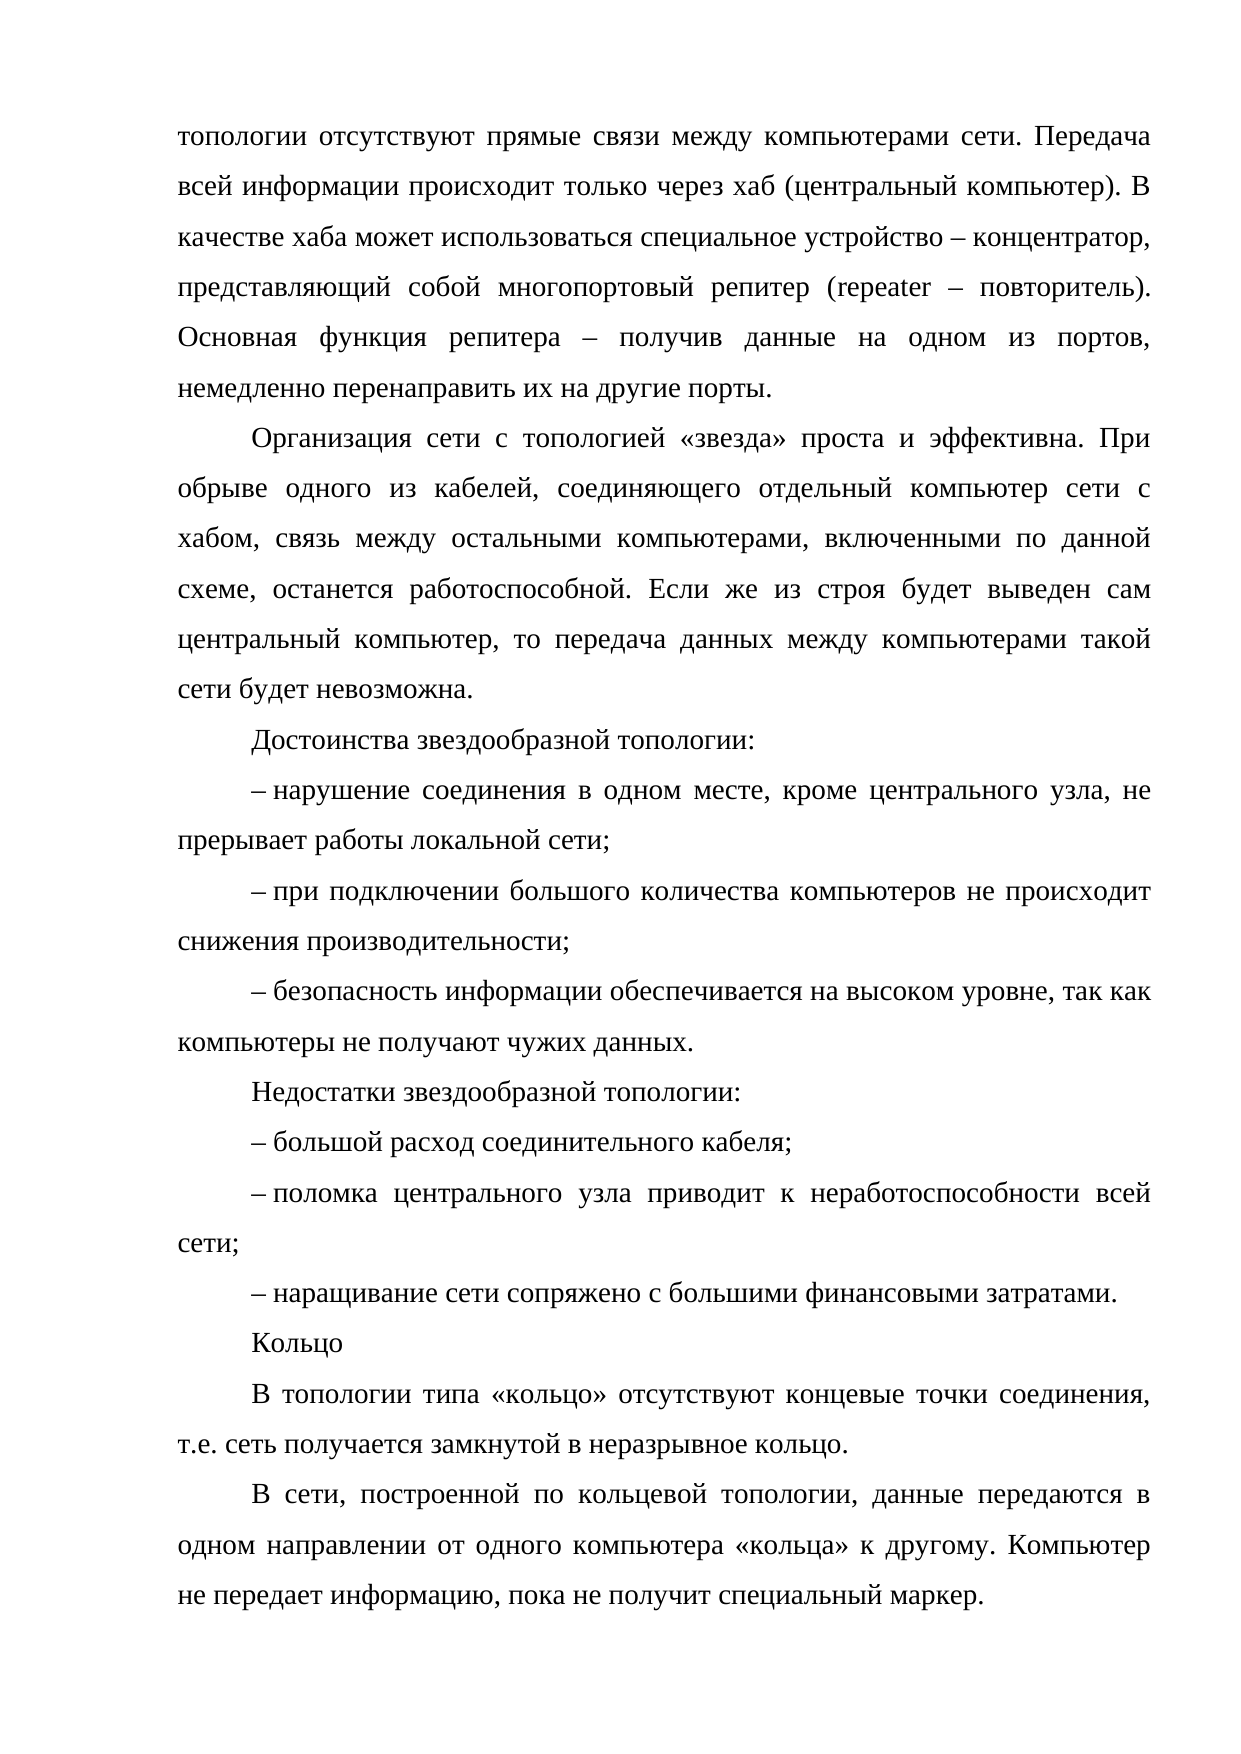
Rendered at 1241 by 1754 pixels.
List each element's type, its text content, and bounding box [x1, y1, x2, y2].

text – большой расход соединительного кабеля; [177, 1124, 1152, 1158]
text Достоинства звездообразной топологии: [177, 722, 1152, 755]
text Организация сети с топологией «звезда» проста и эффективна. При обрыве одного из кабелей, соединяющего отдельный компьютер сети с хабом, связь между остальными компьютерами, включенными по данной схеме, останется работоспособной. Если же из строя будет выведен сам центральный компьютер, то передача данных между компьютерами такой сети будет невозможна. [177, 420, 1152, 705]
text В топологии типа «кольцо» отсутствуют концевые точки соединения, т.е. сеть получается замкнутой в неразрывное кольцо. [177, 1376, 1152, 1460]
text – поломка центрального узла приводит к неработоспособности всей сети; [177, 1175, 1152, 1258]
text – наращивание сети сопряжено с большими финансовыми затратами. [177, 1275, 1152, 1309]
text В сети, построенной по кольцевой топологии, данные передаются в одном направлении от одного компьютера «кольца» к другому. Компьютер не передает информацию, пока не получит специальный маркер. [177, 1477, 1152, 1611]
text – нарушение соединения в одном месте, кроме центрального узла, не прерывает работы локальной сети; [177, 772, 1152, 856]
text Кольцо [177, 1326, 1152, 1359]
text Недостатки звездообразной топологии: [177, 1074, 1152, 1108]
text – при подключении большого количества компьютеров не происходит снижения производительности; [177, 873, 1152, 957]
text – безопасность информации обеспечивается на высоком уровне, так как компьютеры не получают чужих данных. [177, 973, 1152, 1057]
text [177, 118, 1152, 403]
